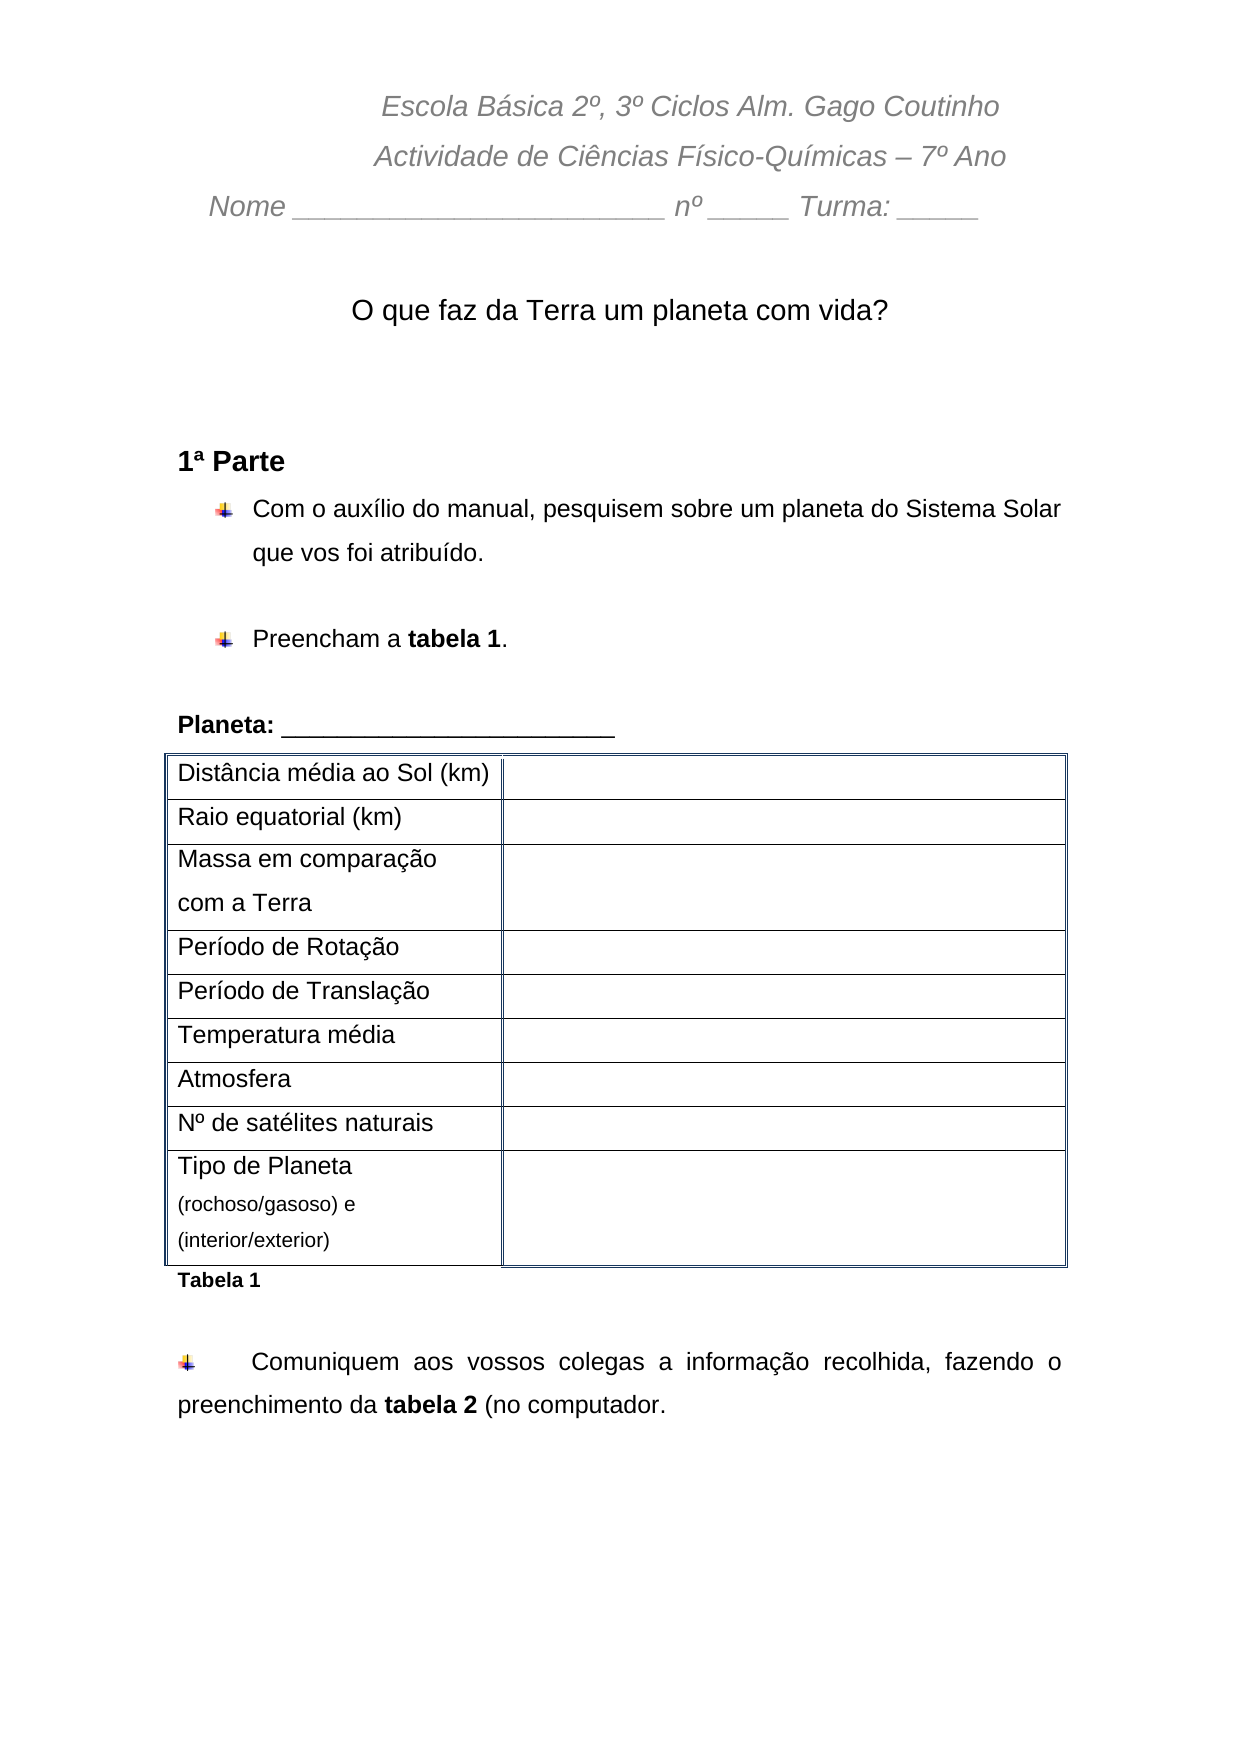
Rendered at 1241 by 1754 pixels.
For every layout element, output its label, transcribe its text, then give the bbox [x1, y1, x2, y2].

table_cell Temperatura média [168, 1019, 501, 1062]
text Planeta: ________________________ [177, 710, 1063, 739]
table_cell Raio equatorial (km) [168, 800, 501, 843]
table_cell [504, 845, 1065, 929]
table_cell [504, 1063, 1065, 1106]
table_cell [504, 1019, 1065, 1062]
list Preencham a tabela 1. [215, 624, 1063, 653]
table_cell Tipo de Planeta (rochoso/gasoso) e (interior/exterior) [168, 1151, 501, 1264]
text O que faz da Terra um planeta com vida? [177, 189, 1063, 327]
picture [215, 630, 233, 648]
text 1ª Parte [177, 444, 1063, 478]
list Com o auxílio do manual, pesquisem sobre um planeta do Sistema Solar que vos foi atribuído. [215, 494, 1063, 566]
table_cell [504, 1107, 1065, 1150]
table_header Distância média ao Sol (km) [168, 756, 502, 799]
picture [215, 501, 233, 518]
picture [178, 1353, 195, 1371]
table_cell [504, 1151, 1065, 1264]
table_cell Nº de satélites naturais [168, 1107, 501, 1150]
table_cell Massa em comparação com a Terra [168, 845, 501, 929]
table_header [502, 756, 1065, 799]
table_cell Período de Translação [168, 975, 501, 1018]
table_cell [504, 931, 1065, 973]
list Comuniquem aos vossos colegas a informação recolhida, fazendo o preenchimento da tabela 2 (no computador. [177, 1347, 1063, 1419]
table_cell Período de Rotação [168, 931, 501, 973]
table_cell Atmosfera [168, 1063, 501, 1106]
text Tabela 1 [177, 1268, 1063, 1292]
table_cell [504, 975, 1065, 1018]
table_cell [504, 800, 1065, 843]
